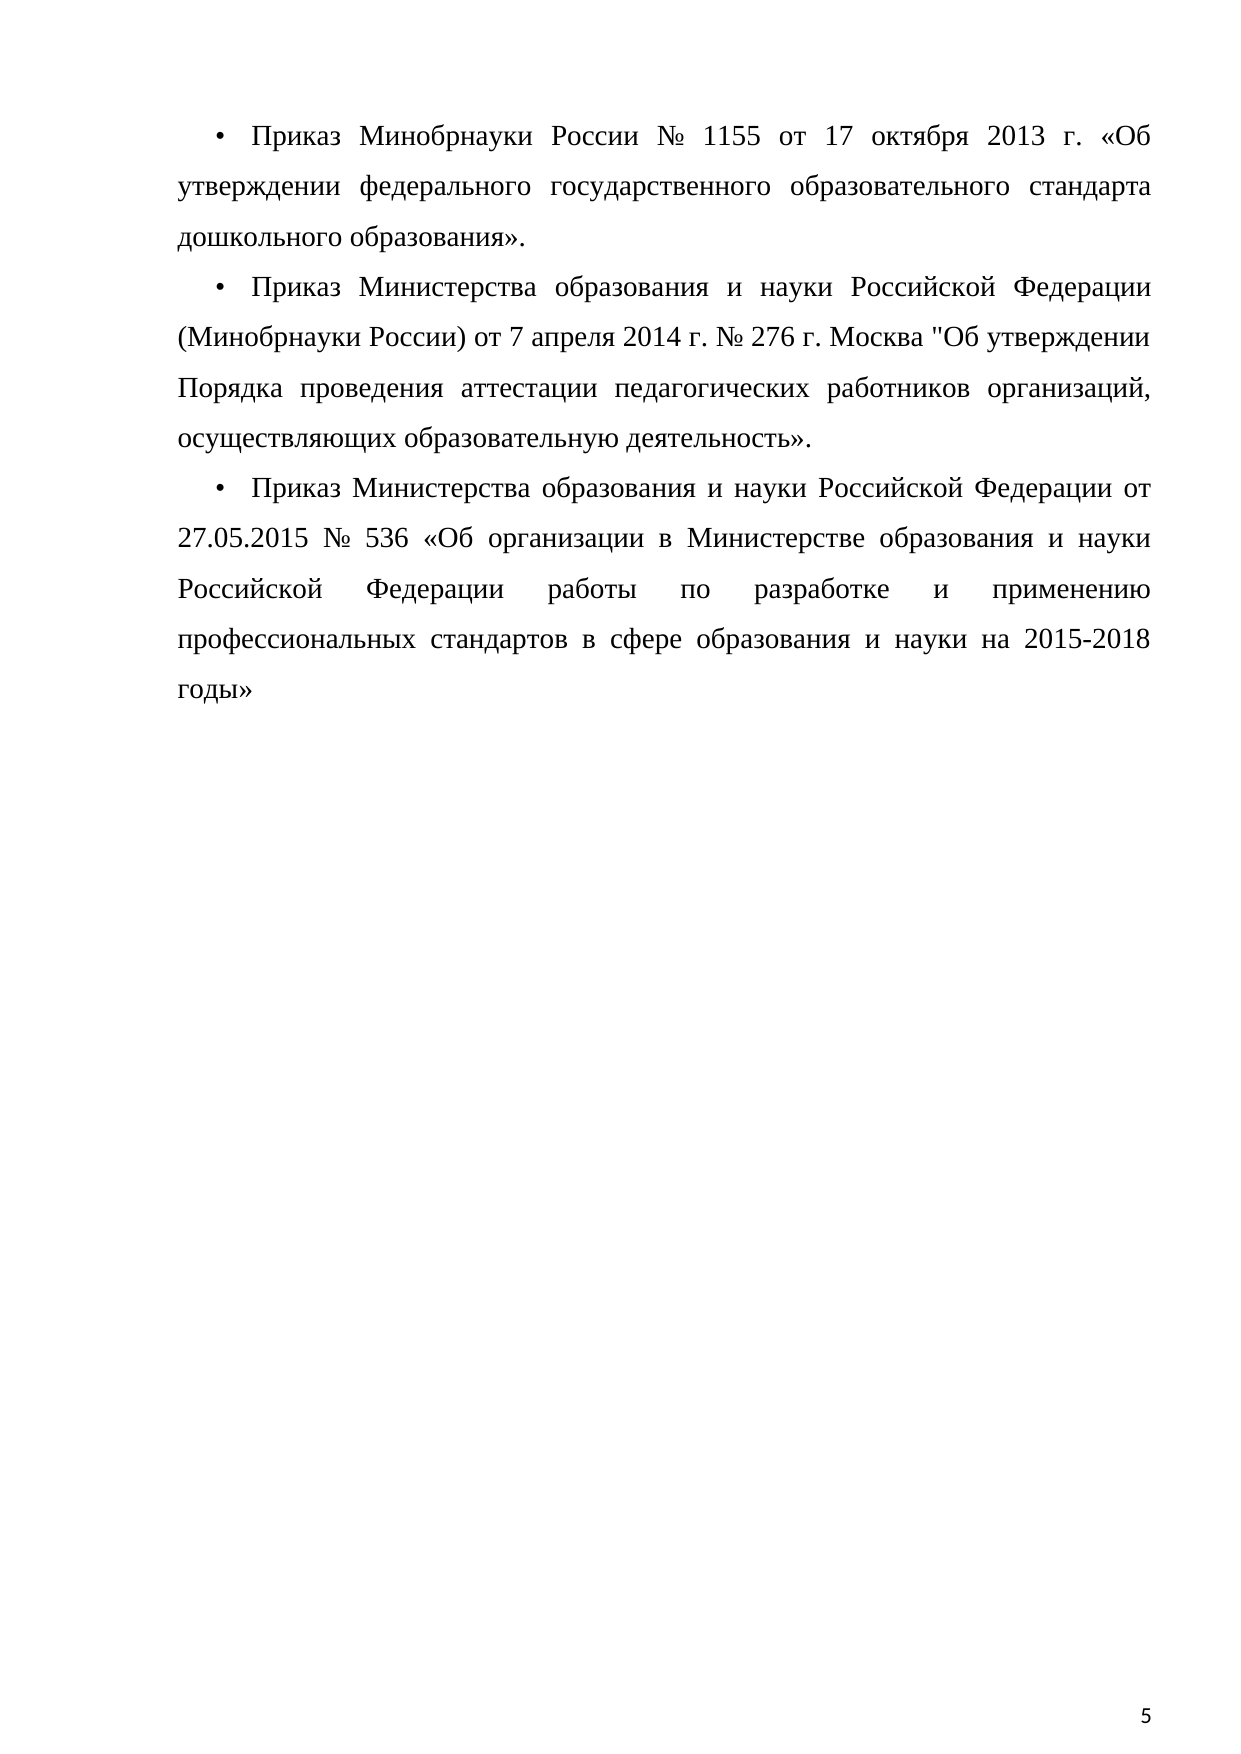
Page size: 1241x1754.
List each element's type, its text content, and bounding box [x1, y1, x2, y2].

text • Приказ Минобрнауки России № 1155 от 17 октября 2013 г. «Об утверждении федерального государственного образовательного стандарта дошкольного образования». [177, 118, 1152, 252]
text • Приказ Министерства образования и науки Российской Федерации (Минобрнауки России) от 7 апреля 2014 г. № 276 г. Москва "Об утверждении Порядка проведения аттестации педагогических работников организаций, осуществляющих образовательную деятельность». [177, 269, 1152, 453]
text • Приказ Министерства образования и науки Российской Федерации от 27.05.2015 № 536 «Об организации в Министерстве образования и науки Российской Федерации работы по разработке и применению профессиональных стандартов в сфере образования и науки на 2015-2018 годы» [177, 470, 1152, 705]
